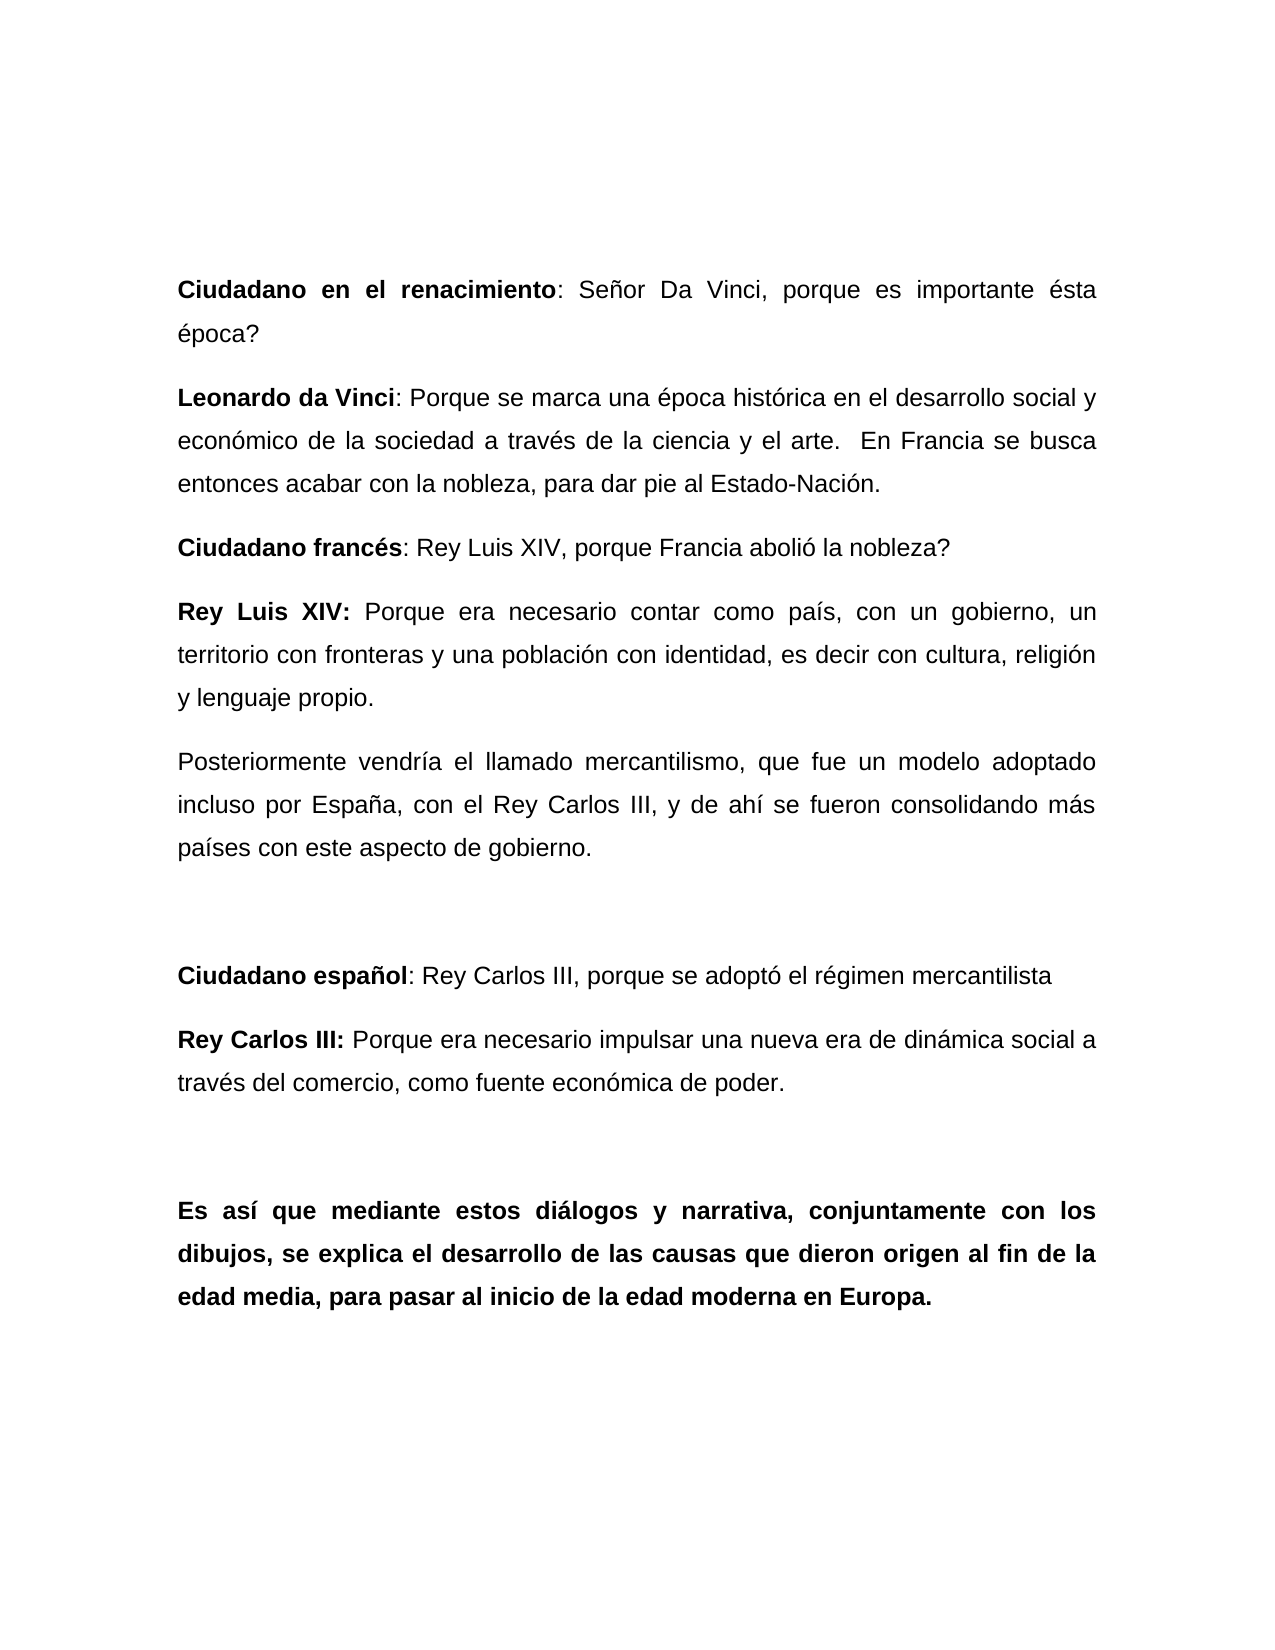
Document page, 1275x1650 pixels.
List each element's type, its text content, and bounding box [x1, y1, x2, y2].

text Ciudadano francés: Rey Luis XIV, porque Francia abolió la nobleza? [177, 533, 1098, 562]
text Posteriormente vendría el llamado mercantilismo, que fue un modelo adoptado incluso por España, con el Rey Carlos III, y de ahí se fueron consolidando más países con este aspecto de gobierno. [177, 747, 1098, 862]
text Ciudadano en el renacimiento: Señor Da Vinci, porque es importante ésta época? [177, 276, 1098, 347]
text Ciudadano español: Rey Carlos III, porque se adoptó el régimen mercantilista [177, 961, 1098, 990]
text Rey Carlos III: Porque era necesario impulsar una nueva era de dinámica social a través del comercio, como fuente económica de poder. [177, 1025, 1098, 1097]
text Rey Luis XIV: Porque era necesario contar como país, con un gobierno, un territorio con fronteras y una población con identidad, es decir con cultura, religión y lenguaje propio. [177, 597, 1098, 712]
text Es así que mediante estos diálogos y narrativa, conjuntamente con los dibujos, se explica el desarrollo de las causas que dieron origen al fin de la edad media, para pasar al inicio de la edad moderna en Europa. [177, 1196, 1098, 1311]
text Leonardo da Vinci: Porque se marca una época histórica en el desarrollo social y económico de la sociedad a través de la ciencia y el arte. En Francia se busca entonces acabar con la nobleza, para dar pie al Estado-Nación. [177, 383, 1098, 498]
